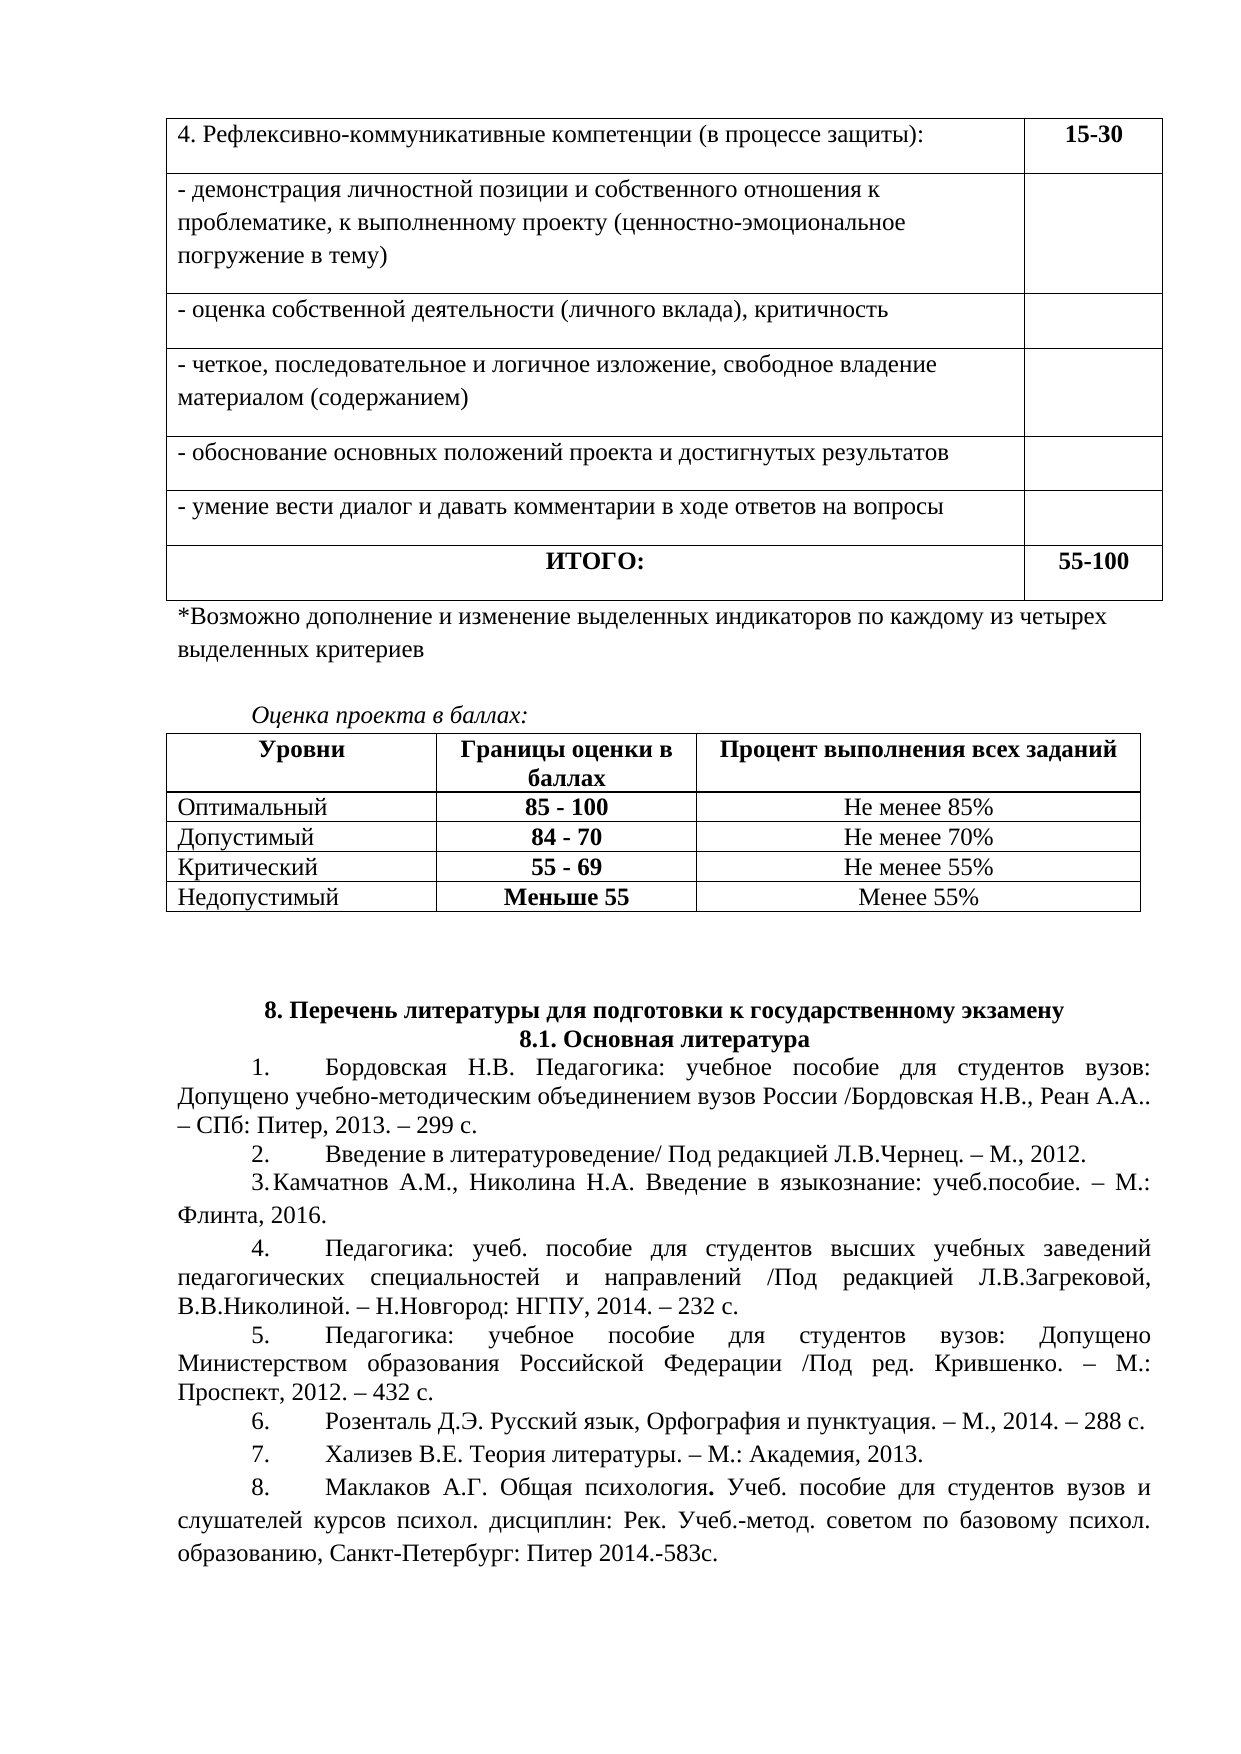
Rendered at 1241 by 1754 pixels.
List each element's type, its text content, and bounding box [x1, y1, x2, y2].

table_cell 85 - 100 [437, 793, 696, 821]
table_cell - обоснование основных положений проекта и достигнутых результатов [167, 437, 1024, 490]
table_cell Недопустимый [167, 882, 436, 911]
table_cell Меньше 55 [437, 882, 696, 911]
table_cell Не менее 70% [697, 822, 1140, 851]
table_cell ИТОГО: [167, 546, 1024, 600]
table_cell Допустимый [167, 822, 436, 851]
table_cell Не менее 55% [697, 852, 1140, 881]
table_header Уровни [167, 734, 436, 791]
table_cell [1025, 349, 1162, 436]
list Хализев В.Е. Теория литературы. – М.: Академия, 2013. [177, 1439, 1152, 1468]
table_cell 15-30 [1025, 119, 1162, 173]
table_cell [1025, 491, 1162, 545]
table_cell 55 - 69 [437, 852, 696, 881]
table_cell Критический [167, 852, 436, 881]
table_cell 4. Рефлексивно-коммуникативные компетенции (в процессе защиты): [167, 119, 1024, 173]
table_header Границы оценки в баллах [437, 734, 696, 791]
list Розенталь Д.Э. Русский язык, Орфография и пунктуация. – М., 2014. – 288 с. [177, 1406, 1152, 1435]
text 8.1. Основная литература [177, 1024, 1152, 1052]
table_cell [1025, 174, 1162, 293]
text Оценка проекта в баллах: [177, 700, 1152, 729]
table_cell Оптимальный [167, 793, 436, 821]
table_cell [1025, 437, 1162, 490]
table_cell 84 - 70 [437, 822, 696, 851]
table_cell [1025, 294, 1162, 348]
list Маклаков А.Г. Общая психология. Учеб. пособие для студентов вузов и слушателей курсов психол. дисциплин: Рек. Учеб.-метод. советом по базовому психол. образованию, Санкт-Петербург: Питер 2014.-583с. [177, 1472, 1152, 1567]
table_cell Менее 55% [697, 882, 1140, 911]
list Педагогика: учебное пособие для студентов вузов: Допущено Министерством образования Российской Федерации /Под ред. Крившенко. – М.: Проспект, 2012. – 432 с. [177, 1320, 1152, 1406]
list Бордовская Н.В. Педагогика: учебное пособие для студентов вузов: Допущено учебно-методическим объединением вузов России /Бордовская Н.В., Реан А.А.. – СПб: Питер, 2013. – 299 с. [177, 1052, 1152, 1139]
text *Возможно дополнение и изменение выделенных индикаторов по каждому из четырех выделенных критериев [177, 601, 1152, 663]
table_cell - четкое, последовательное и логичное изложение, свободное владение материалом (содержанием) [167, 349, 1024, 436]
table_cell 55-100 [1025, 546, 1162, 600]
list Педагогика: учеб. пособие для студентов высших учебных заведений педагогических специальностей и направлений /Под редакцией Л.В.Загрековой, В.В.Николиной. – Н.Новгород: НГПУ, 2014. – 232 с. [177, 1233, 1152, 1320]
list Камчатнов А.М., Николина Н.А. Введение в языкознание: учеб.пособие. – М.: Флинта, 2016. [177, 1167, 1152, 1229]
table_cell - оценка собственной деятельности (личного вклада), критичность [167, 294, 1024, 348]
table_cell Не менее 85% [697, 793, 1140, 821]
table_header Процент выполнения всех заданий [697, 734, 1140, 791]
list Введение в литературоведение/ Под редакцией Л.В.Чернец. – М., 2012. [177, 1139, 1152, 1167]
text 8. Перечень литературы для подготовки к государственному экзамену [177, 995, 1152, 1024]
table_cell - умение вести диалог и давать комментарии в ходе ответов на вопросы [167, 491, 1024, 545]
table_cell - демонстрация личностной позиции и собственного отношения к проблематике, к выполненному проекту (ценностно-эмоциональное погружение в тему) [167, 174, 1024, 293]
